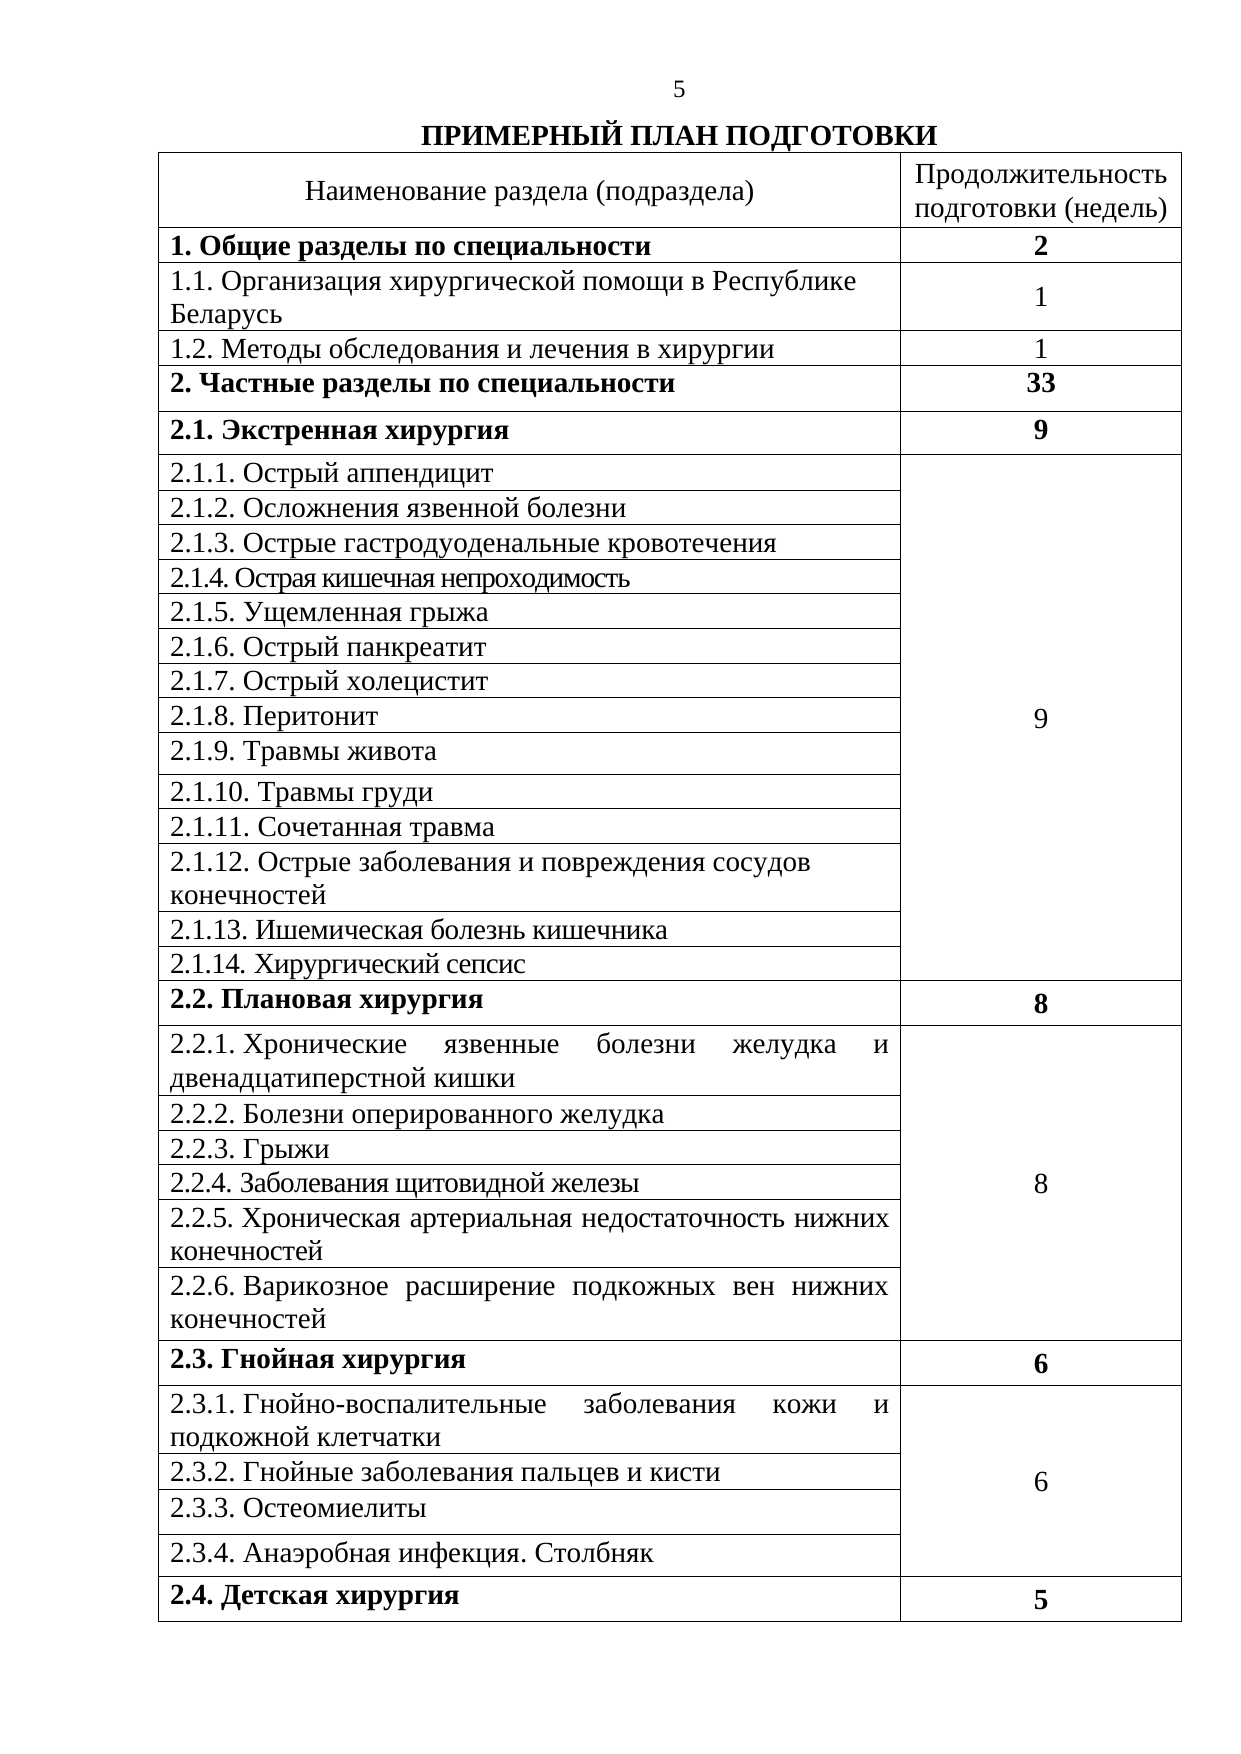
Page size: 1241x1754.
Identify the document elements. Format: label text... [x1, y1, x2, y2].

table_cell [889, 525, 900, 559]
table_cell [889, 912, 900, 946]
table_cell 8 [901, 981, 1181, 1025]
table_cell 6 [901, 1341, 1181, 1385]
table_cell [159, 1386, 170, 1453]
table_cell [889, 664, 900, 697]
table_cell 1. Общие разделы по специальности [159, 228, 900, 262]
table_cell 2.3.4. Анаэробная инфекция. Столбняк [159, 1535, 900, 1576]
table_cell 2.3.3. Остеомиелиты [159, 1490, 900, 1534]
table_cell 2.3.2. Гнойные заболевания пальцев и кисти [159, 1454, 900, 1489]
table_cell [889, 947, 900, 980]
table_cell 2. Частные разделы по специальности [159, 366, 900, 411]
table_cell 9 [901, 455, 1181, 980]
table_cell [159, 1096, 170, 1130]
table_cell 2.1.1. Острый аппендицит [159, 455, 900, 489]
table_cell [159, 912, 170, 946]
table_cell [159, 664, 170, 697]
table_cell 1 [901, 263, 1181, 330]
table_cell 6 [901, 1386, 1181, 1576]
table_cell 2.1.11. Сочетанная травма [159, 809, 900, 843]
table_cell 2.1.5. Ущемленная грыжа [159, 594, 900, 628]
table_cell 2.2.1. Хронические язвенные болезни желудка и двенадцатиперстной кишки [159, 1026, 900, 1095]
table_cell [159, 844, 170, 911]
table_cell 9 [901, 412, 1181, 454]
table_cell 1.1. Организация хирургической помощи в Республике Беларусь [159, 263, 900, 330]
table_cell 2.1.8. Перитонит [159, 698, 900, 732]
table_cell 2.4. Детская хирургия [159, 1577, 900, 1621]
table_cell 2.2.3. Грыжи [159, 1131, 900, 1164]
table_cell 1.2. Методы обследования и лечения в хирургии [159, 331, 900, 364]
table_cell 2 [901, 228, 1181, 262]
table_cell 2.2.4. Заболевания щитовидной железы [159, 1165, 900, 1199]
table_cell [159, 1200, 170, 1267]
table_cell 5 [901, 1577, 1181, 1621]
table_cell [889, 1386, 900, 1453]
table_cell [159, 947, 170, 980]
table_cell 2.1.10. Травмы груди [159, 775, 900, 808]
table_cell 2.1.6. Острый панкреатит [159, 629, 900, 662]
table_cell 2.1.4. Острая кишечная непроходимость [159, 560, 900, 593]
table_cell 8 [901, 1026, 1181, 1340]
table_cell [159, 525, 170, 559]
text ПРИМЕРНЫЙ план ПОДГОТОВКИ [177, 118, 1181, 152]
table_cell 1 [901, 331, 1181, 364]
table_cell 2.3. Гнойная хирургия [159, 1341, 900, 1385]
table_header Наименование раздела (подраздела) [159, 153, 900, 227]
table_cell 2.1.2. Осложнения язвенной болезни [159, 491, 900, 524]
table_header Продолжительность подготовки (недель) [901, 153, 1181, 227]
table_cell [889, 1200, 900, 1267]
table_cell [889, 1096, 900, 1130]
table_cell 2.2.6. Варикозное расширение подкожных вен нижних конечностей [159, 1268, 900, 1340]
table_cell 2.1.9. Травмы живота [159, 733, 900, 773]
table_cell 2.2. Плановая хирургия [159, 981, 900, 1025]
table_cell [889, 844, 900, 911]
table_cell 2.1. Экстренная хирургия [159, 412, 900, 454]
table_cell 33 [901, 366, 1181, 411]
